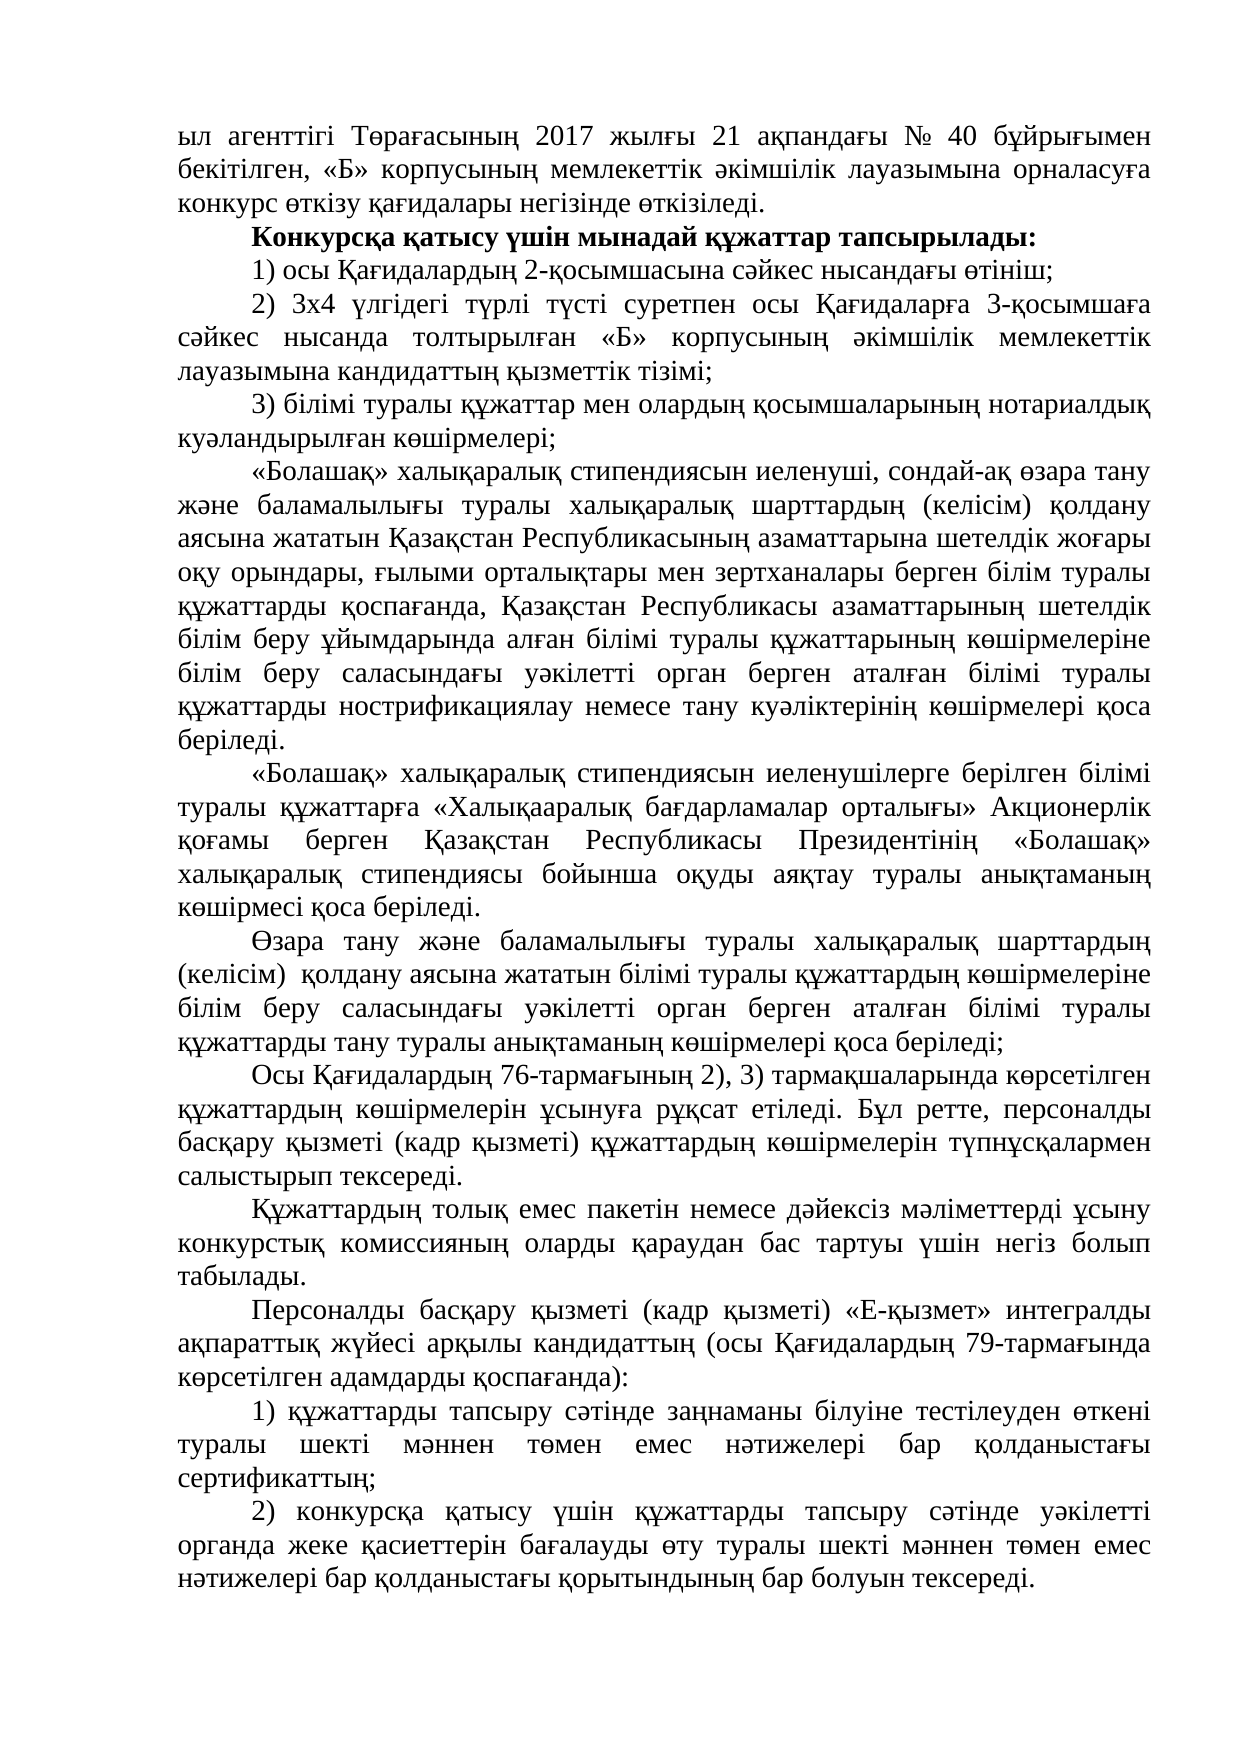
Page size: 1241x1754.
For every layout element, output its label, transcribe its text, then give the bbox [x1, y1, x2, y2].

text Өзара тану және баламалылығы туралы халықаралық шарттардың (келісім) қолдану аясына жататын бiлiмi туралы құжаттардың көшірмелеріне білім беру саласындағы уәкілетті орган берген аталған бiлiмi туралы құжаттарды тану туралы анықтаманың көшірмелері қоса беріледі; [177, 923, 1152, 1057]
text 1) осы Қағидалардың 2-қосымшасына сәйкес нысандағы өтініш; [177, 252, 1152, 286]
text 3) бiлiмi туралы құжаттар мен олардың қосымшаларының нотариалдық куәландырылған көшiрмелерi; [177, 386, 1152, 453]
text Құжаттардың толық емес пакетін немесе дәйексіз мәліметтерді ұсыну конкурстық комиссияның оларды қараудан бас тартуы үшін негіз болып табылады. [177, 1191, 1152, 1292]
text Осы Қағидалардың 76-тармағының 2), 3) тармақшаларында көрсетілген құжаттардың көшірмелерін ұсынуға рұқсат етіледі. Бұл ретте, персоналды басқару қызметі (кадр қызметі) құжаттардың көшірмелерін түпнұсқалармен салыстырып тексереді. [177, 1057, 1152, 1191]
text «Болашақ» халықаралық стипендиясын иеленуші, сондай-ақ өзара тану және баламалылығы туралы халықаралық шарттардың (келісім) қолдану аясына жататын Қазақстан Республикасының азаматтарына шетелдік жоғары оқу орындары, ғылыми орталықтары мен зертханалары берген білім туралы құжаттарды қоспағанда, Қазақстан Республикасы азаматтарының шетелдік білім беру ұйымдарында алған білімі туралы құжаттарының көшiрмелерiне білім беру саласындағы уәкілетті орган берген аталған бiлiмi туралы құжаттарды нострификациялау немесе тану куәліктерінің көшірмелері қоса беріледі. [177, 453, 1152, 755]
text 2) 3х4 үлгідегі түрлі түсті суретпен осы Қағидаларға 3-қосымшаға сәйкес нысанда толтырылған «Б» корпусының әкімшілік мемлекеттік лауазымына кандидаттың қызметтiк тiзiмі; [177, 286, 1152, 386]
text Персоналды басқару қызметі (кадр қызметі) «Е-қызмет» интегралды ақпараттық жүйесі арқылы кандидаттың (осы Қағидалардың 79-тармағында көрсетілген адамдарды қоспағанда): [177, 1292, 1152, 1393]
text ыл агенттігі Төрағасының 2017 жылғы 21 ақпандағы № 40 бұйрығымен бекітілген, «Б» корпусының мемлекеттік әкімшілік лауазымына орналасуға конкурс өткізу қағидалары негізінде өткізіледі. [177, 118, 1152, 219]
text Конкурсқа қатысу үшін мынадай құжаттар тапсырылады: [177, 219, 1152, 252]
text 1) құжаттарды тапсыру сәтінде заңнаманы білуіне тестілеуден өткені туралы шекті мәннен төмен емес нәтижелері бар қолданыстағы сертификаттың; [177, 1393, 1152, 1493]
text 2) конкурсқа қатысу үшін құжаттарды тапсыру сәтінде уәкілетті органда жеке қасиеттерін бағалауды өту туралы шекті мәннен төмен емес нәтижелері бар қолданыстағы қорытындының бар болуын тексереді. [177, 1493, 1152, 1594]
text «Болашақ» халықаралық стипендиясын иеленушілерге берілген бiлiмi туралы құжаттарға «Халықааралық бағдарламалар орталығы» Акционерлік қоғамы берген Қазақстан Республикасы Президентінің «Болашақ» халықаралық стипендиясы бойынша оқуды аяқтау туралы анықтаманың көшірмесі қоса беріледі. [177, 755, 1152, 923]
